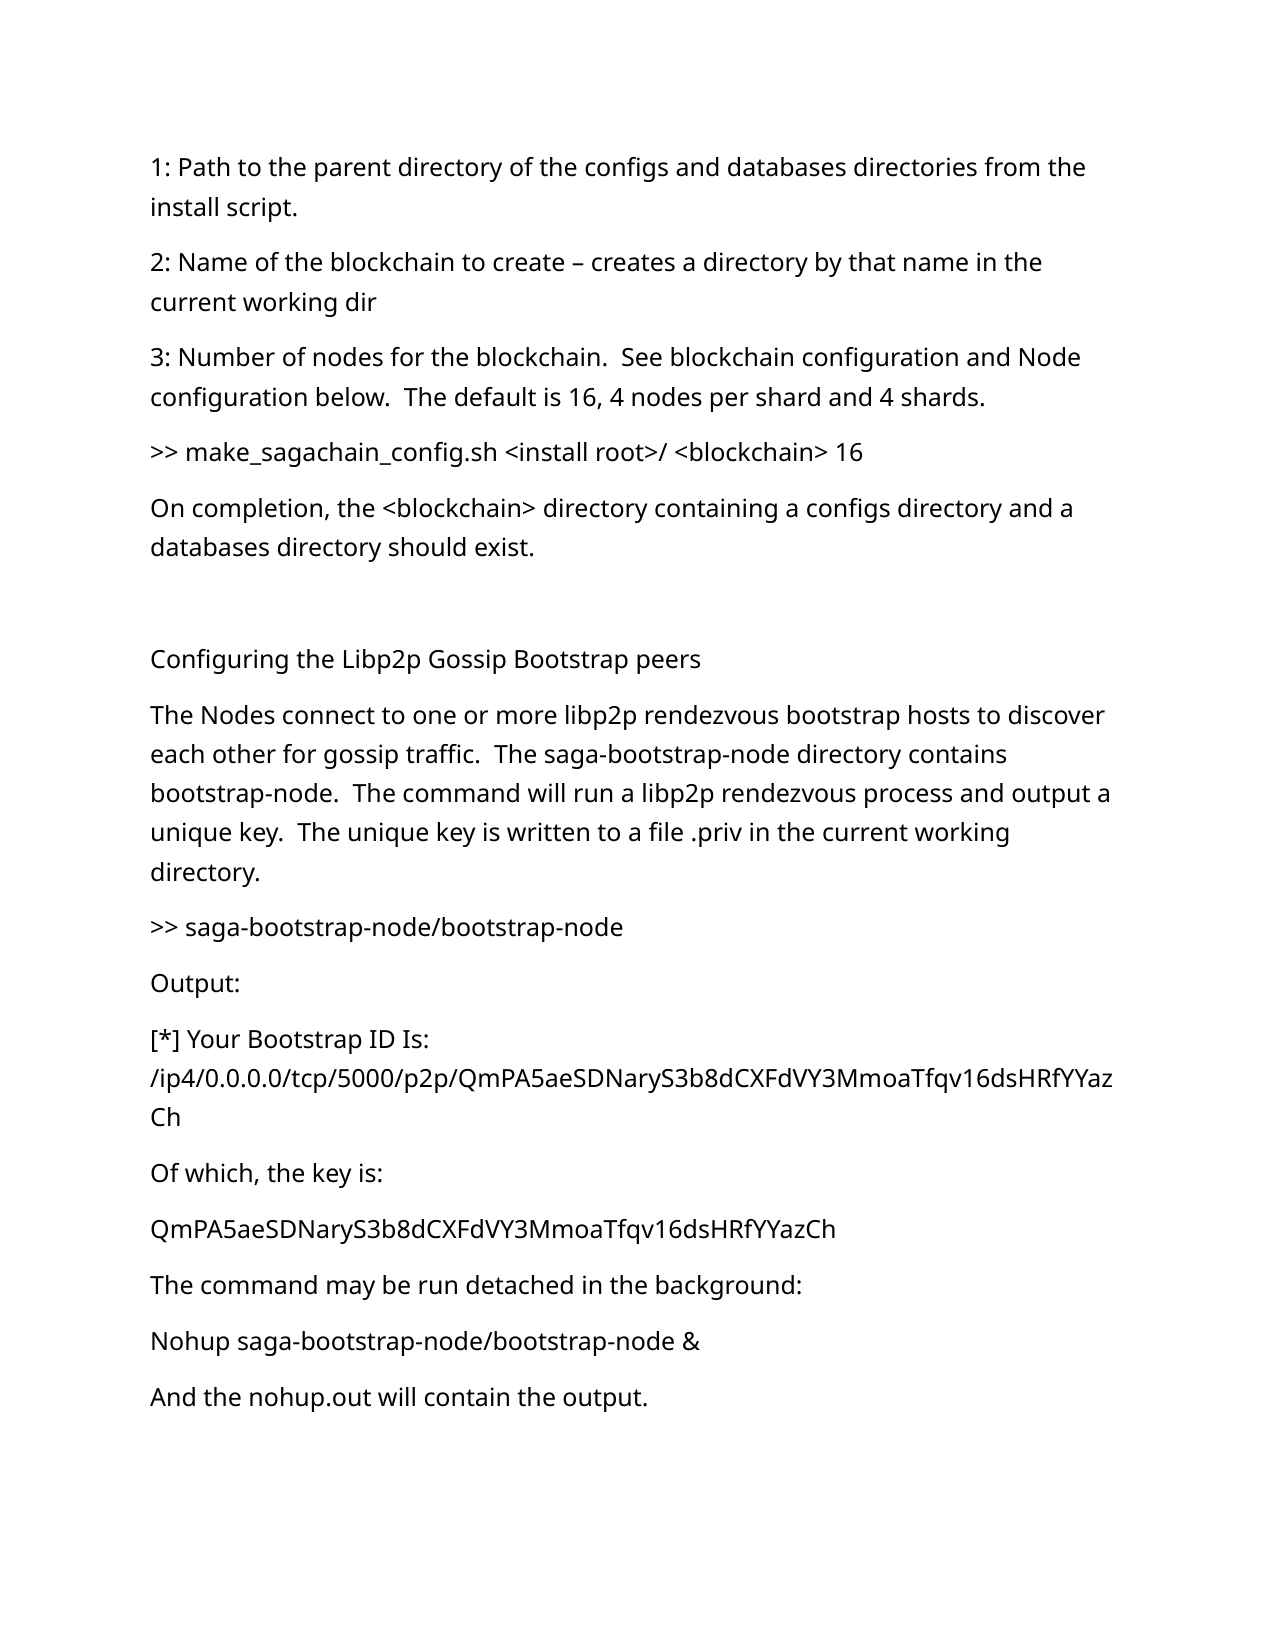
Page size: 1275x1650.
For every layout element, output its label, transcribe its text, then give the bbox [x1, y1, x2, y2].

text Configuring the Libp2p Gossip Bootstrap peers [150, 642, 1125, 676]
text 1: Path to the parent directory of the configs and databases directories from the install script. [150, 150, 1125, 223]
text [*] Your Bootstrap ID Is: /ip4/0.0.0.0/tcp/5000/p2p/QmPA5aeSDNaryS3b8dCXFdVY3MmoaTfqv16dsHRfYYazCh [150, 1022, 1125, 1134]
text 3: Number of nodes for the blockchain. See blockchain configuration and Node configuration below. The default is 16, 4 nodes per shard and 4 shards. [150, 340, 1125, 413]
text 2: Name of the blockchain to create – creates a directory by that name in the current working dir [150, 245, 1125, 318]
text The command may be run detached in the background: [150, 1267, 1125, 1302]
text The Nodes connect to one or more libp2p rendezvous bootstrap hosts to discover each other for gossip traffic. The saga-bootstrap-node directory contains bootstrap-node. The command will run a libp2p rendezvous process and output a unique key. The unique key is written to a file .priv in the current working directory. [150, 697, 1125, 888]
text >> saga-bootstrap-node/bootstrap-node [150, 910, 1125, 944]
text >> make_sagachain_config.sh <install root>/ <blockchain> 16 [150, 435, 1125, 469]
text Output: [150, 966, 1125, 1000]
text Nohup saga-bootstrap-node/bootstrap-node & [150, 1323, 1125, 1357]
text And the nohup.out will contain the output. [150, 1379, 1125, 1413]
text QmPA5aeSDNaryS3b8dCXFdVY3MmoaTfqv16dsHRfYYazCh [150, 1212, 1125, 1246]
text Of which, the key is: [150, 1156, 1125, 1190]
text On completion, the <blockchain> directory containing a configs directory and a databases directory should exist. [150, 491, 1125, 564]
